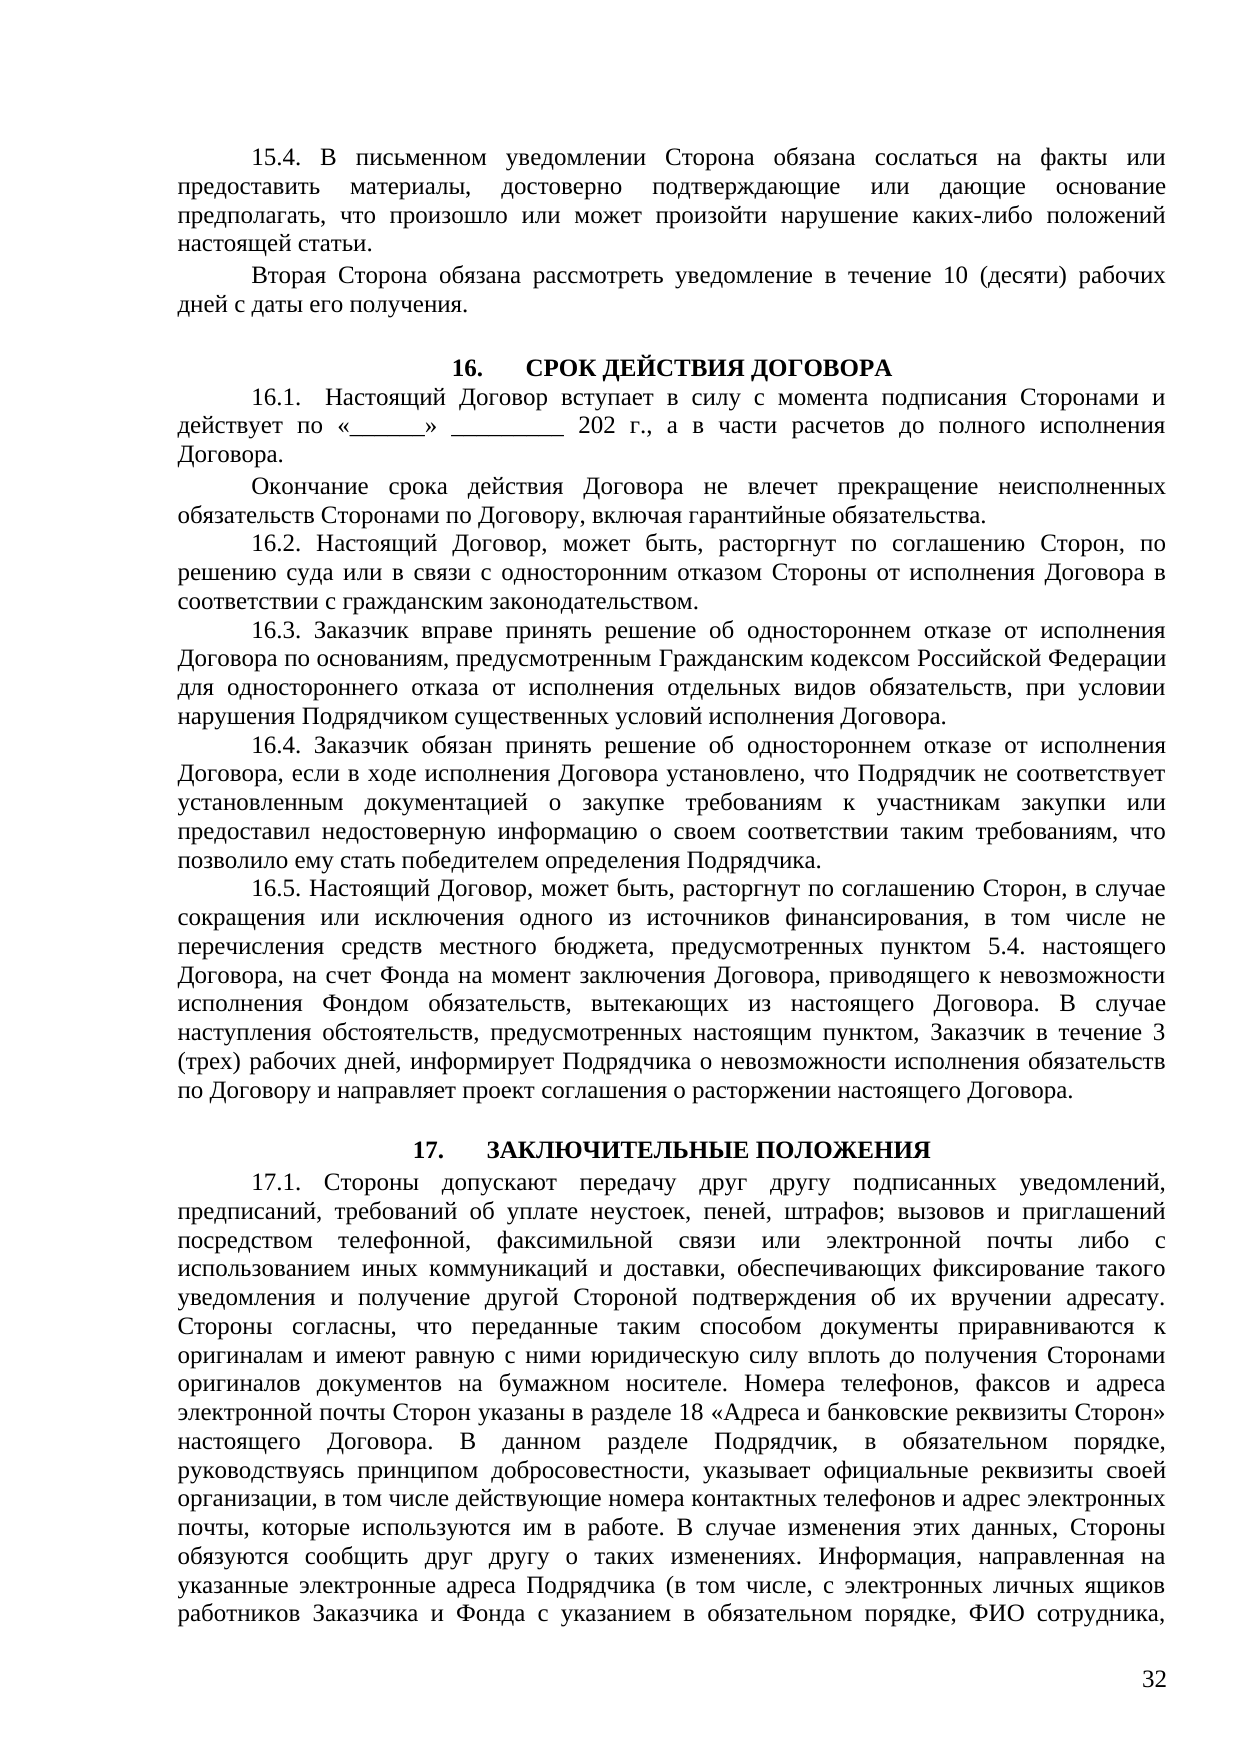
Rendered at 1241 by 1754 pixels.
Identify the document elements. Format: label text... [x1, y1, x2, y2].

list Настоящий Договор вступает в силу с момента подписания Сторонами и действует по «______» _________ 202 г., а в части расчетов до полного исполнения Договора. [177, 382, 1167, 468]
text Окончание срока действия Договора не влечет прекращение неисполненных обязательств Сторонами по Договору, включая гарантийные обязательства. [177, 471, 1167, 528]
list ЗАКЛЮЧИТЕЛЬНЫЕ ПОЛОЖЕНИЯ [177, 1135, 1167, 1164]
text Вторая Сторона обязана рассмотреть уведомление в течение 10 (десяти) рабочих дней с даты его получения. [177, 260, 1167, 318]
text 16.2. Настоящий Договор, может быть, расторгнут по соглашению Сторон, по решению суда или в связи с односторонним отказом Стороны от исполнения Договора в соответствии с гражданским законодательством. [177, 528, 1167, 615]
text 16.3. Заказчик вправе принять решение об одностороннем отказе от исполнения Договора по основаниям, предусмотренным Гражданским кодексом Российской Федерации для одностороннего отказа от исполнения отдельных видов обязательств, при условии нарушения Подрядчиком существенных условий исполнения Договора. [177, 615, 1167, 730]
text 15.4. В письменном уведомлении Сторона обязана сослаться на факты или предоставить материалы, достоверно подтверждающие или дающие основание предполагать, что произошло или может произойти нарушение каких-либо положений настоящей статьи. [177, 142, 1167, 257]
text 16.4. Заказчик обязан принять решение об одностороннем отказе от исполнения Договора, если в ходе исполнения Договора установлено, что Подрядчик не соответствует установленным документацией о закупке требованиям к участникам закупки или предоставил недостоверную информацию о своем соответствии таким требованиям, что позволило ему стать победителем определения Подрядчика. [177, 730, 1167, 873]
list СРОК ДЕЙСТВИЯ ДОГОВОРА [177, 353, 1167, 382]
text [177, 1167, 1167, 1627]
text 16.5. Настоящий Договор, может быть, расторгнут по соглашению Сторон, в случае сокращения или исключения одного из источников финансирования, в том числе не перечисления средств местного бюджета, предусмотренных пунктом 5.4. настоящего Договора, на счет Фонда на момент заключения Договора, приводящего к невозможности исполнения Фондом обязательств, вытекающих из настоящего Договора. В случае наступления обстоятельств, предусмотренных настоящим пунктом, Заказчик в течение 3 (трех) рабочих дней, информирует Подрядчика о невозможности исполнения обязательств по Договору и направляет проект соглашения о расторжении настоящего Договора. [177, 873, 1167, 1103]
